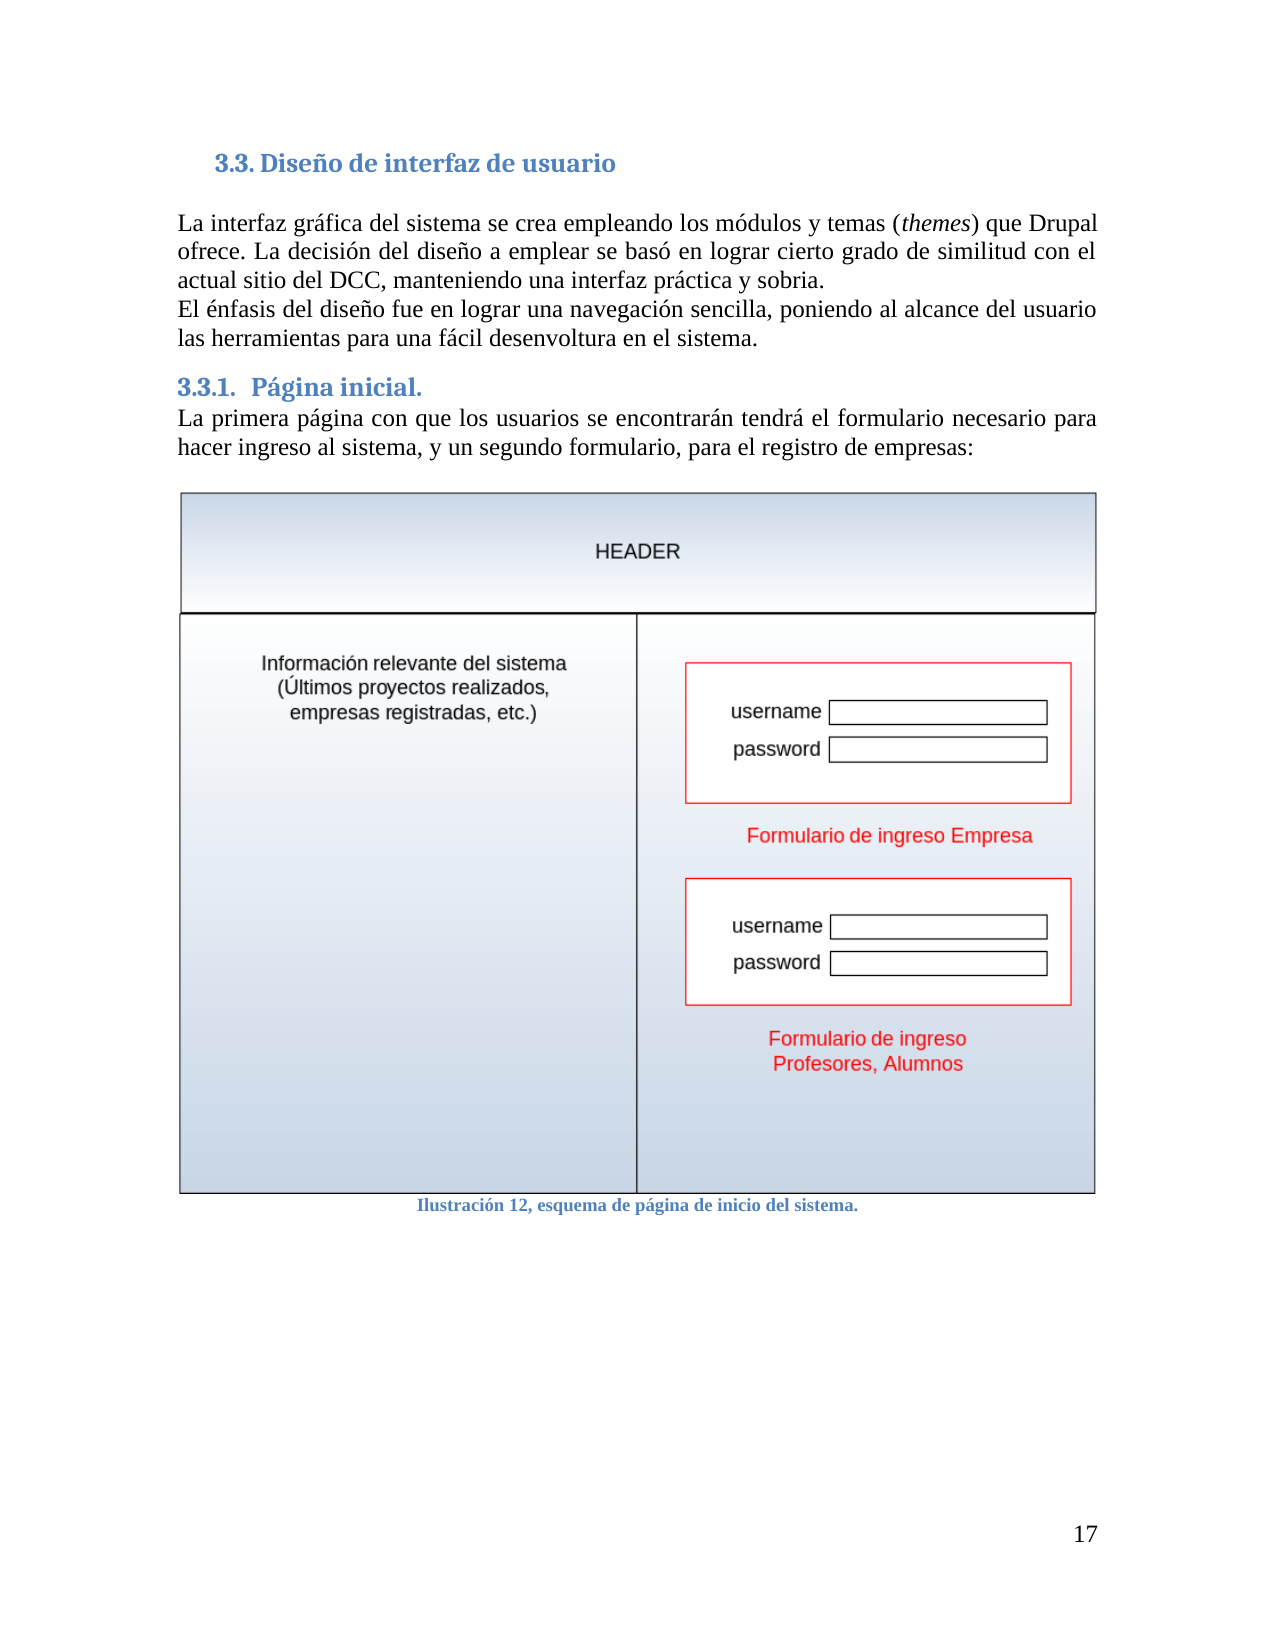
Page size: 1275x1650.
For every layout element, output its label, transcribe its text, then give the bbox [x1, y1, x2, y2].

text La primera página con que los usuarios se encontrarán tendrá el formulario necesario para hacer ingreso al sistema, y un segundo formulario, para el registro de empresas: [177, 403, 1098, 461]
text El énfasis del diseño fue en lograr una navegación sencilla, poniendo al alcance del usuario las herramientas para una fácil desenvoltura en el sistema. [177, 294, 1098, 351]
subtitle Página inicial. [177, 372, 1098, 403]
text La interfaz gráfica del sistema se crea empleando los módulos y temas (themes) que Drupal ofrece. La decisión del diseño a emplear se basó en lograr cierto grado de similitud con el actual sitio del DCC, manteniendo una interfaz práctica y sobria. [177, 208, 1098, 294]
subtitle Diseño de interfaz de usuario [215, 148, 1098, 179]
